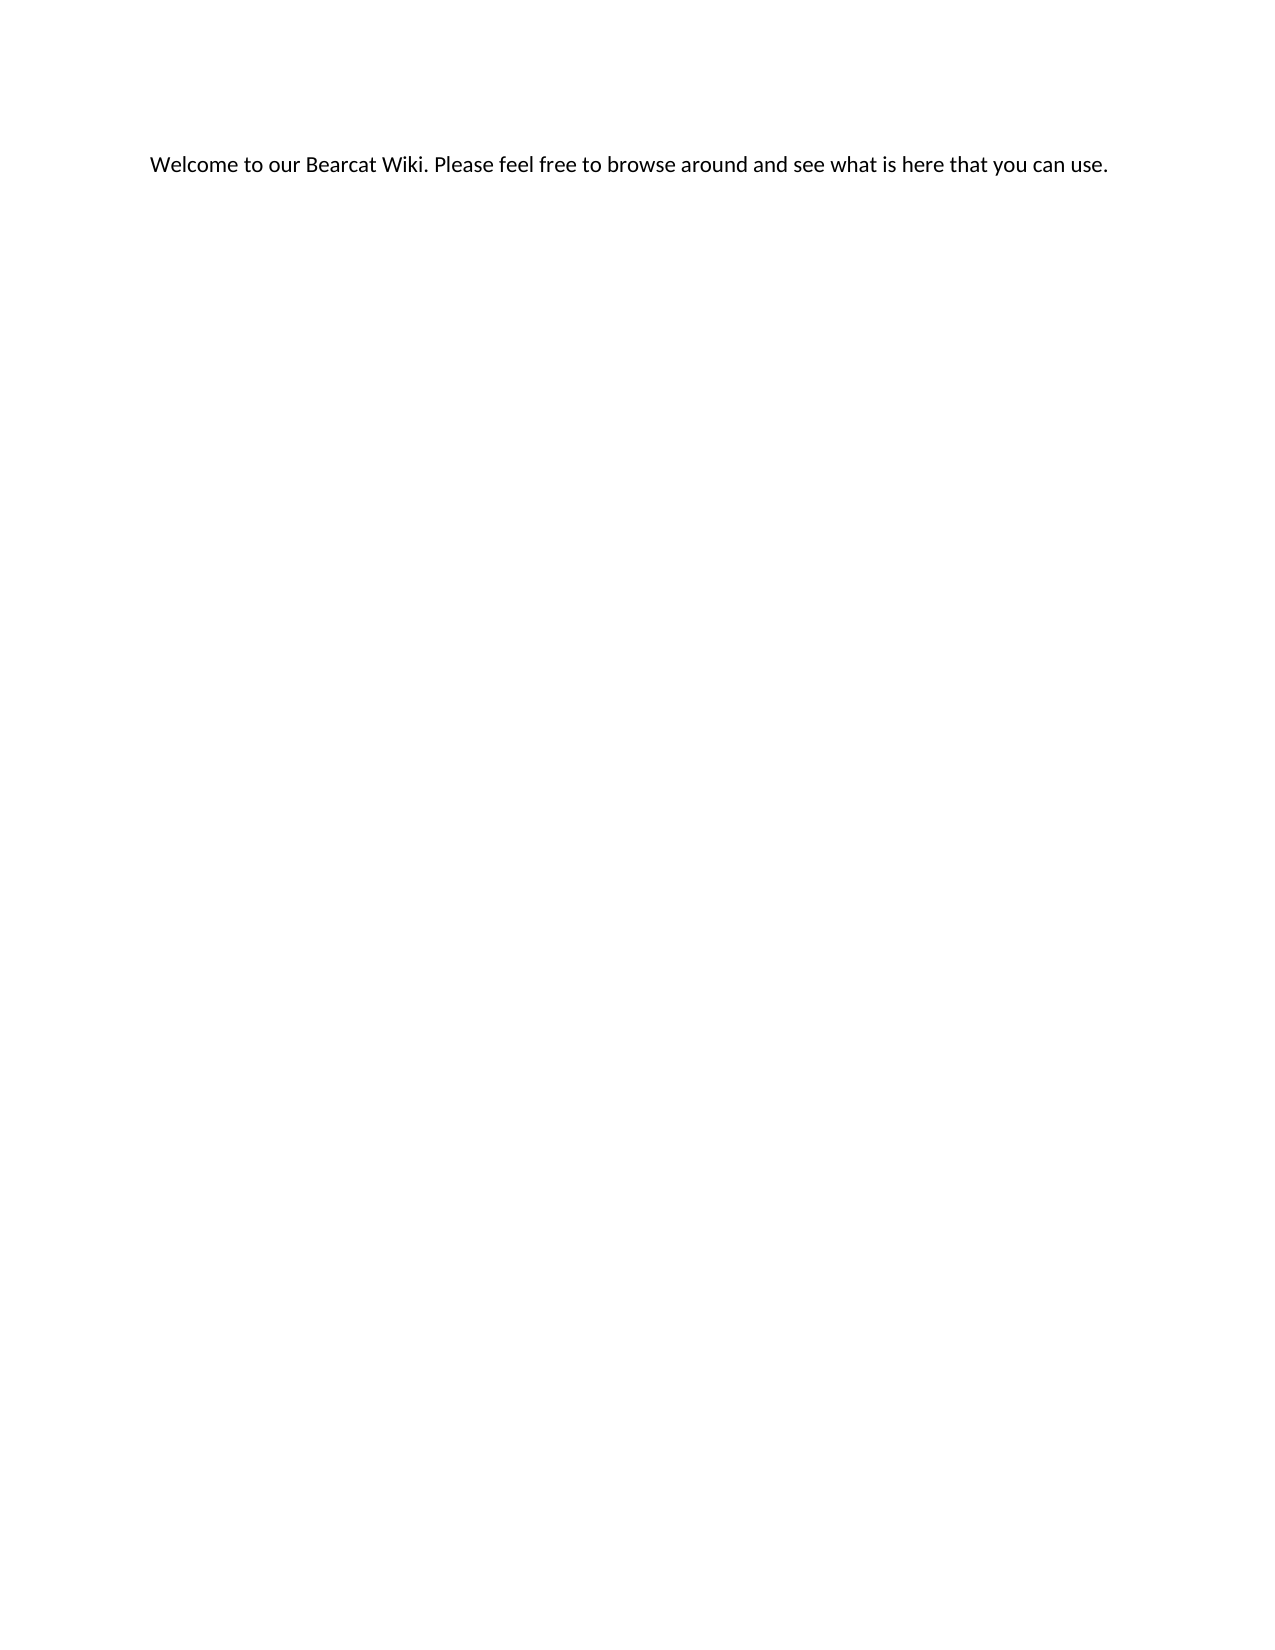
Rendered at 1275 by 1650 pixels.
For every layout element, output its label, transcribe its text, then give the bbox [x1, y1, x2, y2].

text Welcome to our Bearcat Wiki. Please feel free to browse around and see what is here that you can use. [150, 150, 1125, 178]
